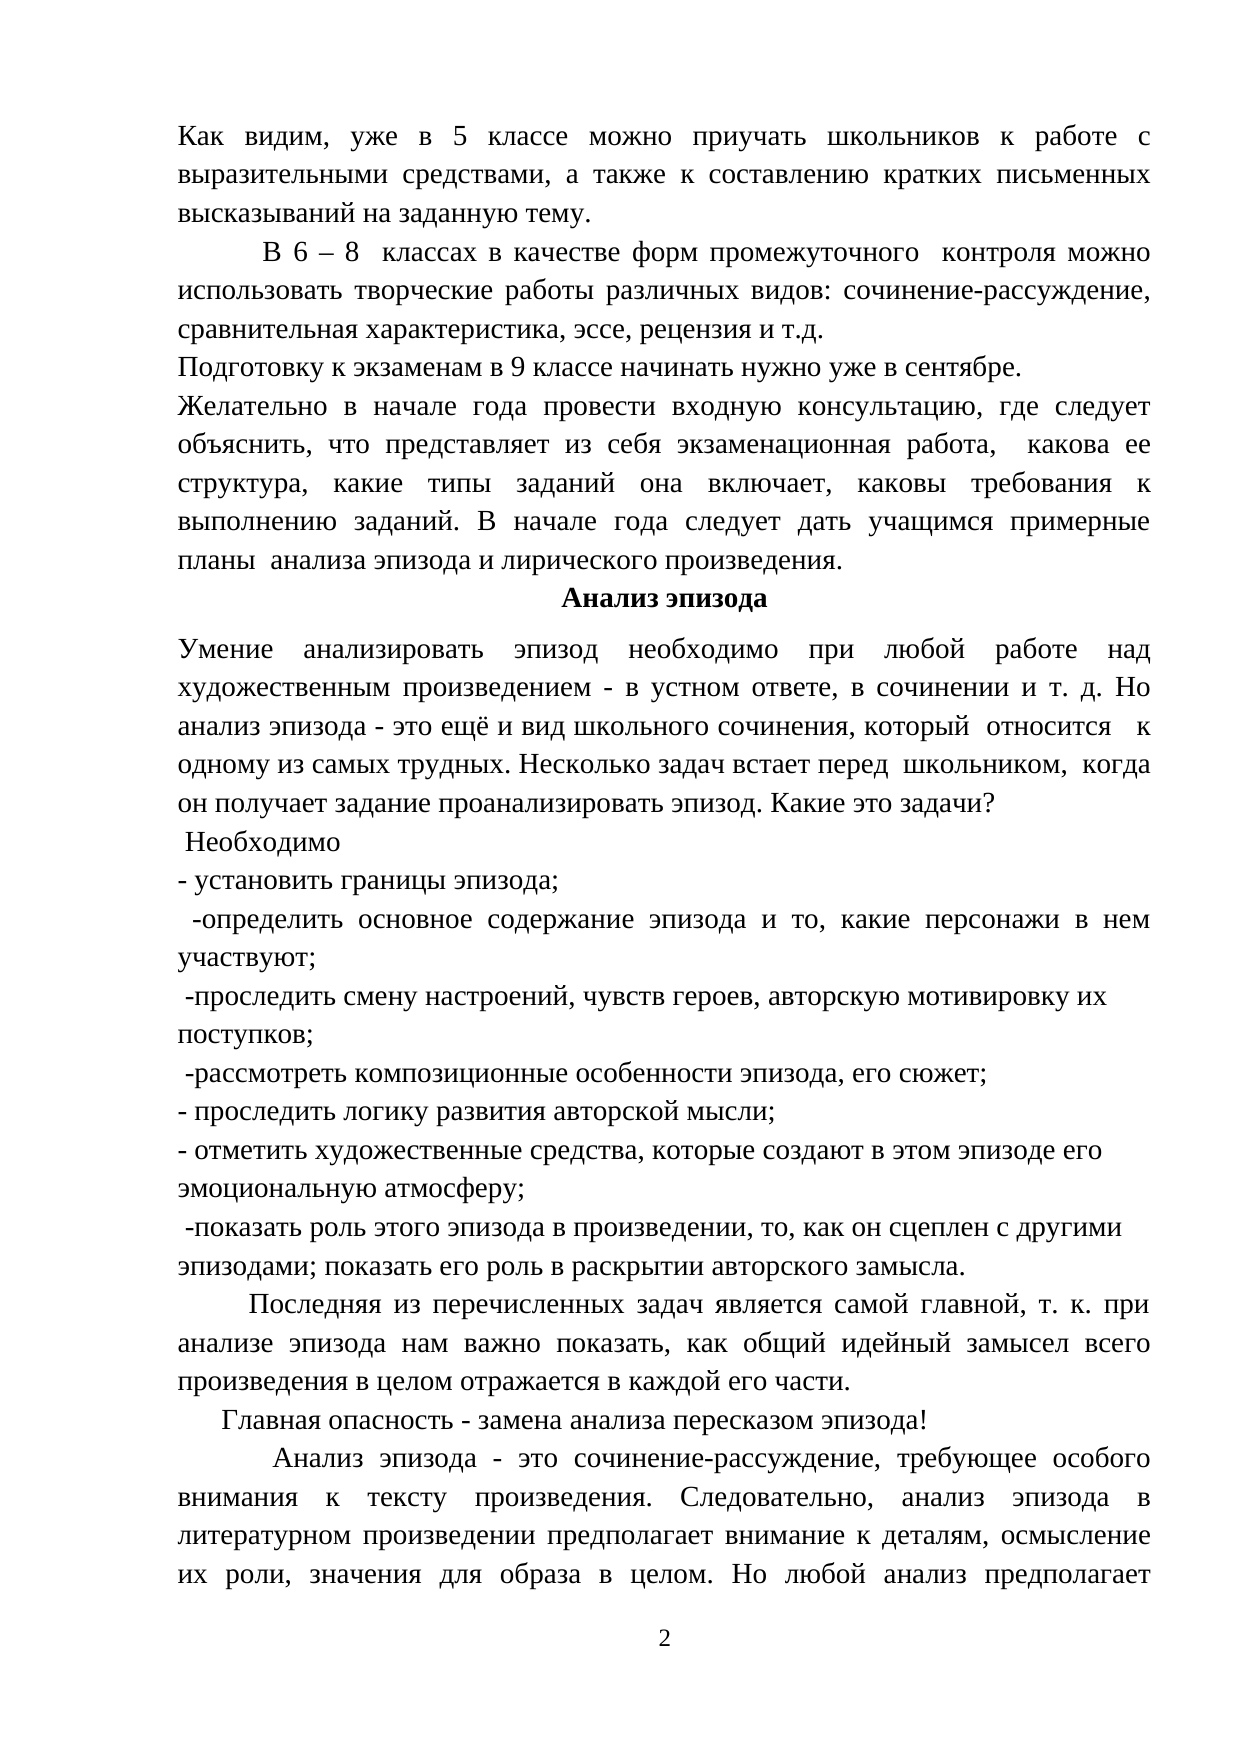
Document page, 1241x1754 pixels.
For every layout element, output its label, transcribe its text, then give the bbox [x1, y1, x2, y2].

text -проследить смену настроений, чувств героев, авторскую мотивировку их поступков; [177, 978, 1152, 1050]
text Последняя из перечисленных задач является самой главной, т. к. при анализе эпизода нам важно показать, как общий идейный замысел всего произведения в целом отражается в каждой его части. [177, 1286, 1152, 1397]
text Анализ эпизода [177, 581, 1152, 614]
text -показать роль этого эпизода в произведении, то, как он сцеплен с другими эпизодами; показать его роль в раскрытии авторского замысла. [177, 1209, 1152, 1281]
text Умение анализировать эпизод необходимо при любой работе над художественным произведением - в устном ответе, в сочинении и т. д. Но анализ эпизода - это ещё и вид школьного сочинения, который относится к одному из самых трудных. Несколько задач встает перед школьником, когда он получает задание проанализировать эпизод. Какие это задачи? [177, 631, 1152, 819]
text Желательно в начале года провести входную консультацию, где следует объяснить, что представляет из себя экзаменационная работа, какова ее структура, какие типы заданий она включает, каковы требования к выполнению заданий. В начале года следует дать учащимся примерные планы анализа эпизода и лирического произведения. [177, 388, 1152, 576]
text -определить основное содержание эпизода и то, какие персонажи в нем участвуют; [177, 901, 1152, 973]
text -рассмотреть композиционные особенности эпизода, его сюжет; [177, 1055, 1152, 1088]
text Подготовку к экзаменам в 9 классе начинать нужно уже в сентябре. [177, 349, 1152, 383]
text - установить границы эпизода; [177, 862, 1152, 896]
text Как видим, уже в 5 классе можно приучать школьников к работе с выразительными средствами, а также к составлению кратких письменных высказываний на заданную тему. [177, 118, 1152, 229]
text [177, 1440, 1152, 1589]
text Главная опасность - замена анализа пересказом эпизода! [177, 1402, 1152, 1435]
text - проследить логику развития авторской мысли; [177, 1093, 1152, 1127]
text Необходимо [177, 824, 1152, 857]
text - отметить художественные средства, которые создают в этом эпизоде его эмоциональную атмосферу; [177, 1132, 1152, 1204]
text В 6 – 8 классах в качестве форм промежуточного контроля можно использовать творческие работы различных видов: сочинение-рассуждение, сравнительная характеристика, эссе, рецензия и т.д. [177, 234, 1152, 344]
